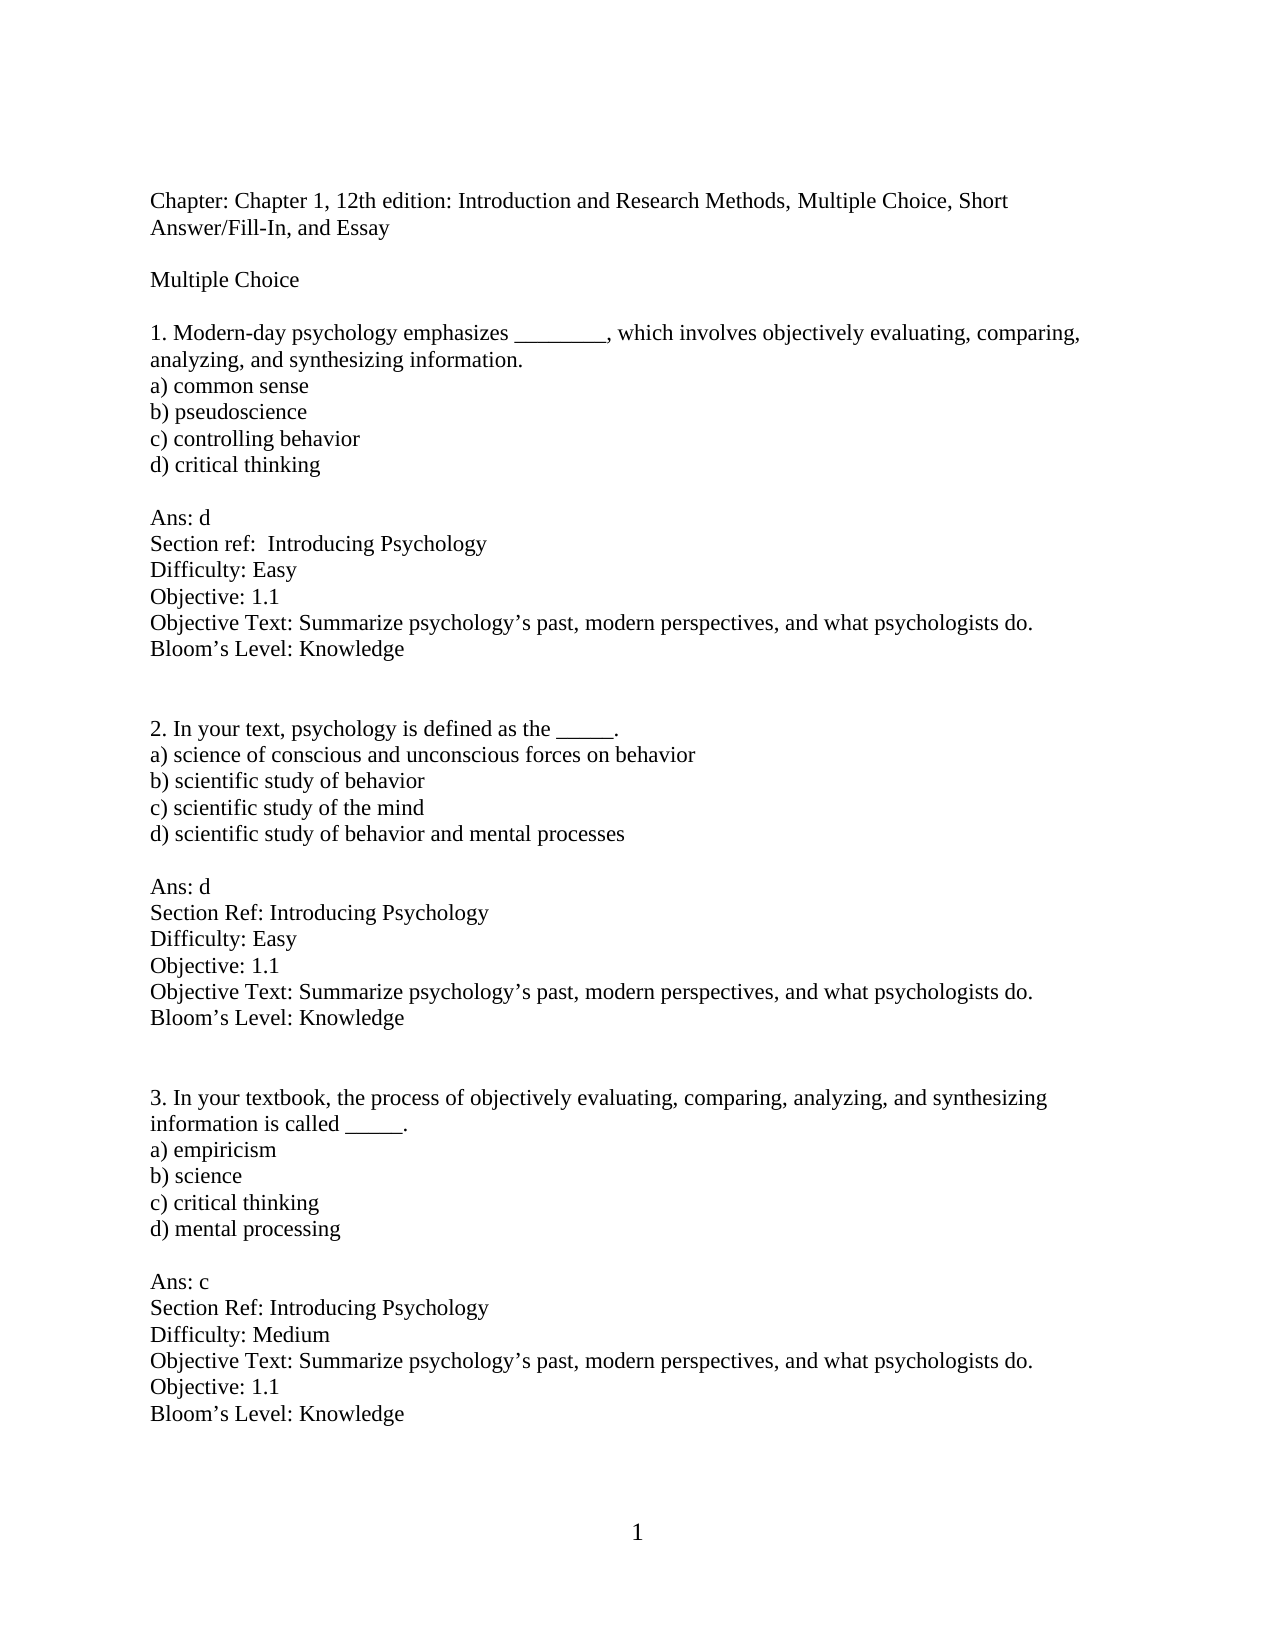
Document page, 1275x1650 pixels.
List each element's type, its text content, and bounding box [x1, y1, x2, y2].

text c) scientific study of the mind [150, 794, 1125, 820]
text b) science [150, 1163, 1125, 1189]
text Ans: d [150, 504, 1125, 530]
text a) empiricism [150, 1136, 1125, 1163]
text c) critical thinking [150, 1189, 1125, 1215]
text Section Ref: Introducing Psychology [150, 1294, 1125, 1321]
text a) science of conscious and unconscious forces on behavior [150, 741, 1125, 767]
text Objective Text: Summarize psychology’s past, modern perspectives, and what psychologists do. [150, 609, 1125, 636]
text d) scientific study of behavior and mental processes [150, 820, 1125, 846]
text Difficulty: Easy [150, 925, 1125, 952]
text Chapter: Chapter 1, 12th edition: Introduction and Research Methods, Multiple Choice, Short Answer/Fill-In, and Essay [150, 187, 1125, 240]
text Section ref: Introducing Psychology [150, 530, 1125, 556]
text 3. In your textbook, the process of objectively evaluating, comparing, analyzing, and synthesizing information is called _____. [150, 1083, 1125, 1136]
text Bloom’s Level: Knowledge [150, 1004, 1125, 1031]
text d) mental processing [150, 1215, 1125, 1242]
text Bloom’s Level: Knowledge [150, 1400, 1125, 1426]
text Objective: 1.1 [150, 1373, 1125, 1400]
text Ans: d [150, 873, 1125, 899]
text Objective: 1.1 [150, 952, 1125, 978]
text d) critical thinking [150, 451, 1125, 477]
text c) controlling behavior [150, 425, 1125, 451]
text 1. Modern-day psychology emphasizes ________, which involves objectively evaluating, comparing, analyzing, and synthesizing information. [150, 319, 1125, 372]
text Multiple Choice [150, 267, 1125, 293]
text Difficulty: Easy [150, 556, 1125, 583]
text Objective: 1.1 [150, 583, 1125, 609]
text Difficulty: Medium [150, 1321, 1125, 1347]
text b) scientific study of behavior [150, 767, 1125, 794]
text Section Ref: Introducing Psychology [150, 899, 1125, 925]
text Objective Text: Summarize psychology’s past, modern perspectives, and what psychologists do. [150, 978, 1125, 1004]
text b) pseudoscience [150, 398, 1125, 425]
text Bloom’s Level: Knowledge [150, 636, 1125, 662]
text Objective Text: Summarize psychology’s past, modern perspectives, and what psychologists do. [150, 1347, 1125, 1373]
text Ans: c [150, 1268, 1125, 1294]
text 2. In your text, psychology is defined as the _____. [150, 714, 1125, 741]
text a) common sense [150, 372, 1125, 398]
